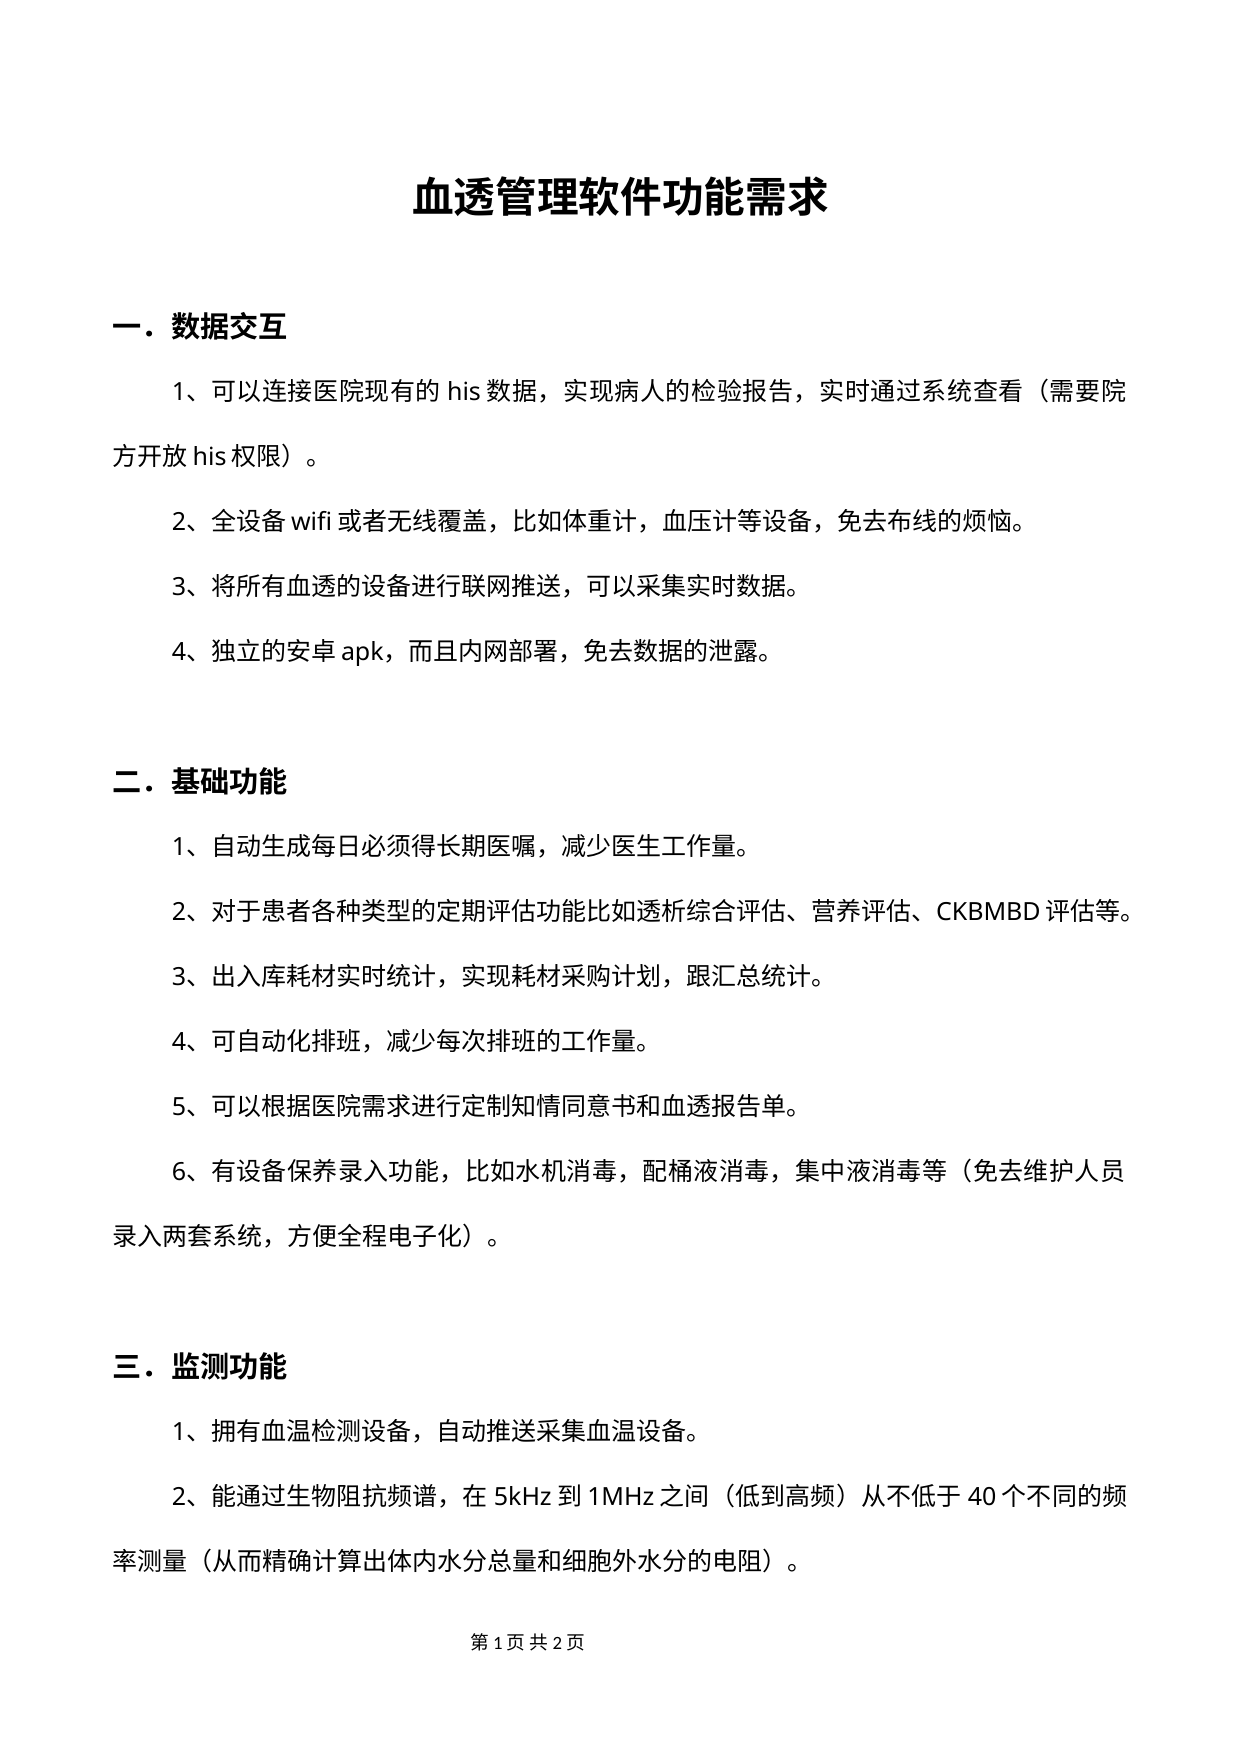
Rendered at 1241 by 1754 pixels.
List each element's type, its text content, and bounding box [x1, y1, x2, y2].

list 可以连接医院现有的his数据，实现病人的检验报告，实时通过系统查看（需要院方开放his权限）。 [112, 357, 1128, 487]
list 有设备保养录入功能，比如水机消毒，配桶液消毒，集中液消毒等（免去维护人员录入两套系统，方便全程电子化）。 [112, 1137, 1128, 1267]
list 三．监测功能 [112, 1332, 1128, 1397]
list 独立的安卓apk，而且内网部署，免去数据的泄露。 [112, 617, 1128, 682]
list 能通过生物阻抗频谱，在5kHz到1MHz之间（低到高频）从不低于40个不同的频率测量（从而精确计算出体内水分总量和细胞外水分的电阻）。 [112, 1462, 1128, 1592]
list 一．数据交互 [112, 292, 1128, 357]
list 二．基础功能 [112, 747, 1128, 812]
list 可以根据医院需求进行定制知情同意书和血透报告单。 [112, 1072, 1128, 1137]
list 拥有血温检测设备，自动推送采集血温设备。 [112, 1397, 1128, 1462]
list 出入库耗材实时统计，实现耗材采购计划，跟汇总统计。 [112, 942, 1128, 1007]
list 对于患者各种类型的定期评估功能比如透析综合评估、营养评估、CKBMBD评估等。 [112, 877, 1128, 942]
list 自动生成每日必须得长期医嘱，减少医生工作量。 [112, 812, 1128, 877]
list 可自动化排班，减少每次排班的工作量。 [112, 1007, 1128, 1072]
list 血透管理软件功能需求 [112, 162, 1128, 227]
list 全设备wifi或者无线覆盖，比如体重计，血压计等设备，免去布线的烦恼。 [112, 487, 1128, 552]
list 将所有血透的设备进行联网推送，可以采集实时数据。 [112, 552, 1128, 617]
